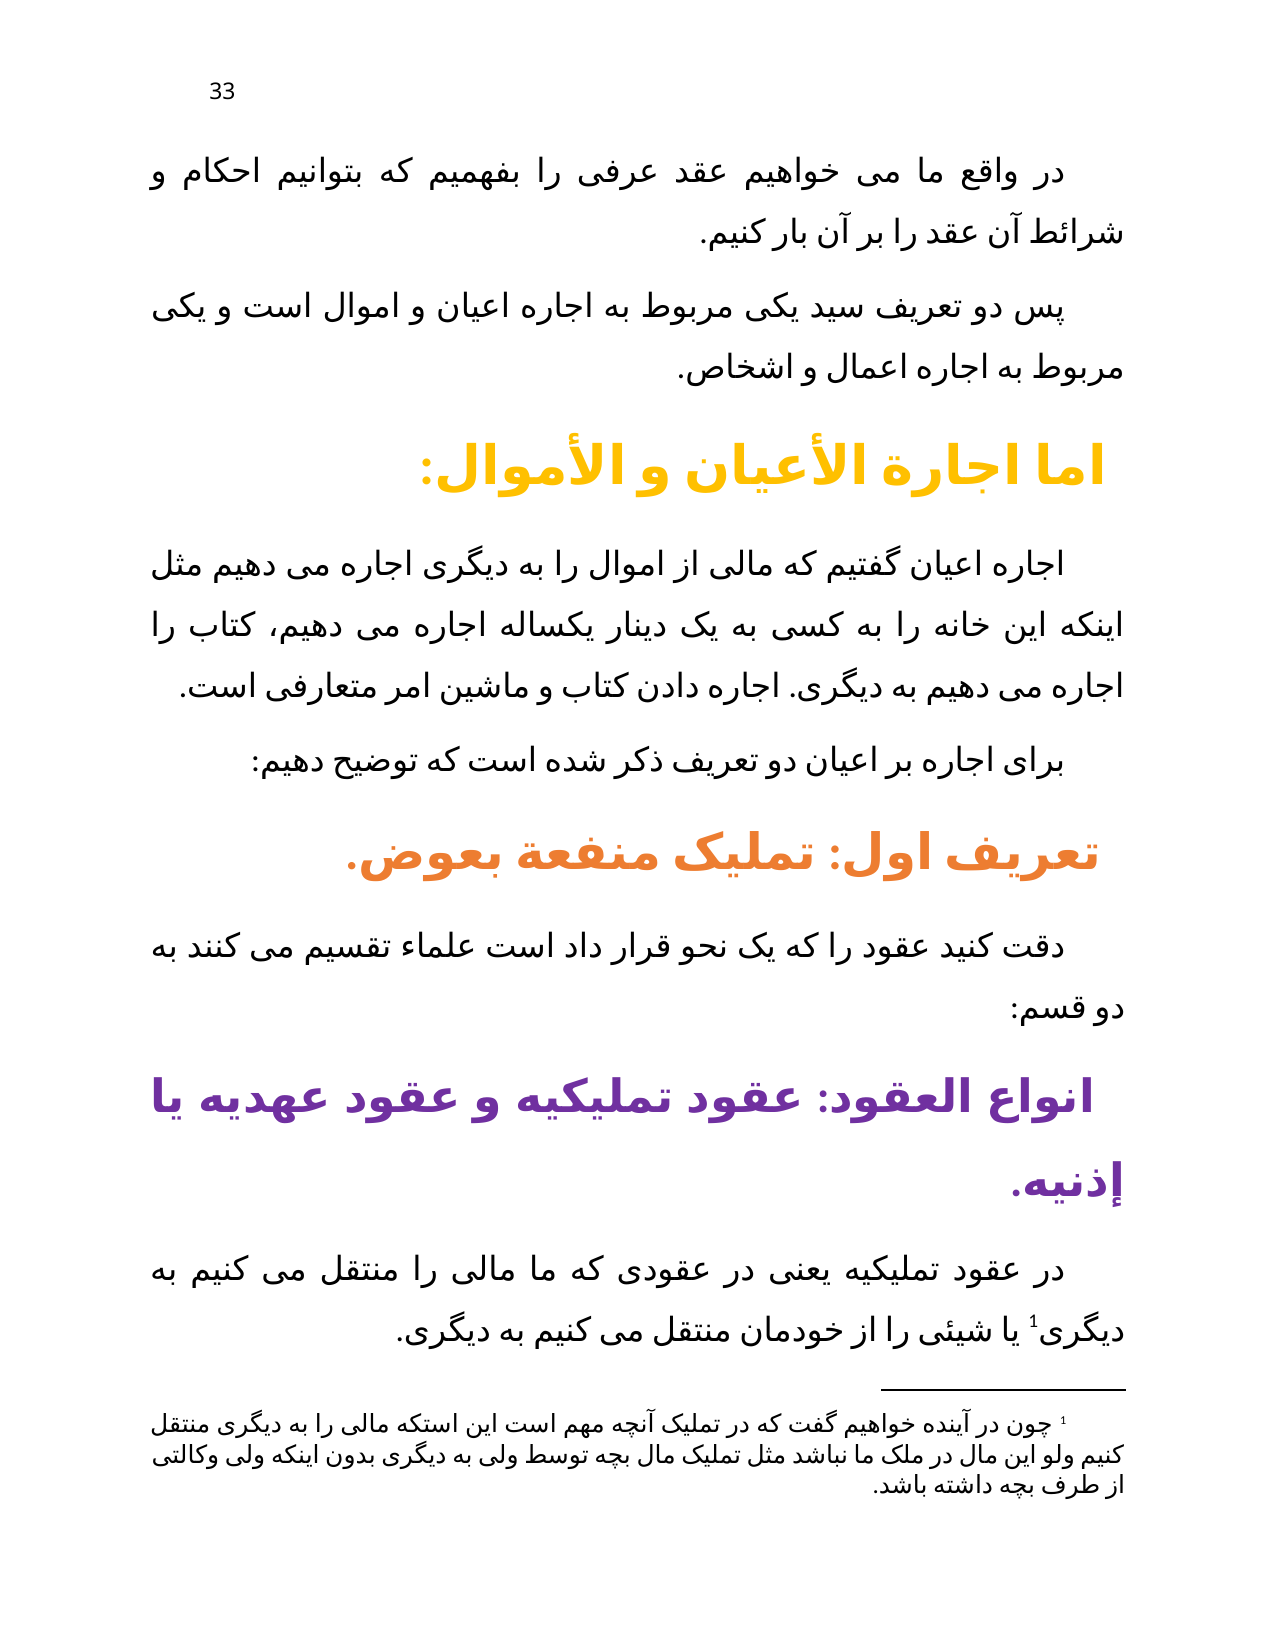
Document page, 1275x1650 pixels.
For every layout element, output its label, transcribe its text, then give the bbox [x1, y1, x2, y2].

subtitle اما اجارة الأعیان و الأموال: [150, 432, 1125, 498]
text در عقود تملیکیه یعنی در عقودی که ما مالی را منتقل می کنیم به دیگری یا شیئی را از خودمان منتقل می کنیم به دیگری. [150, 1248, 1125, 1350]
text دقت کنید عقود را که یک نحو قرار داد است علماء تقسیم می کنند به دو قسم: [150, 925, 1125, 1027]
subtitle تعریف اول: تملیک منفعة بعوض. [150, 821, 1125, 882]
text برای اجاره بر اعیان دو تعریف ذکر شده است که توضیح دهیم: [150, 739, 1125, 780]
text در واقع ما می خواهیم عقد عرفی را بفهمیم که بتوانیم احکام و شرائط آن عقد را بر آن بار کنیم. [150, 150, 1125, 252]
text اجاره اعیان گفتیم که مالی از اموال را به دیگری اجاره می دهیم مثل اینکه این خانه را به کسی به یک دینار یکساله اجاره می دهیم، کتاب را اجاره می دهیم به دیگری. اجاره دادن کتاب و ماشین امر متعارفی است. [150, 543, 1125, 706]
text پس دو تعریف سید یکی مربوط به اجاره اعیان و اموال است و یکی مربوط به اجاره اعمال و اشخاص. [150, 284, 1125, 386]
subtitle انواع العقود: عقود تملیکیه و عقود عهدیه یا إذنیه. [150, 1068, 1125, 1208]
